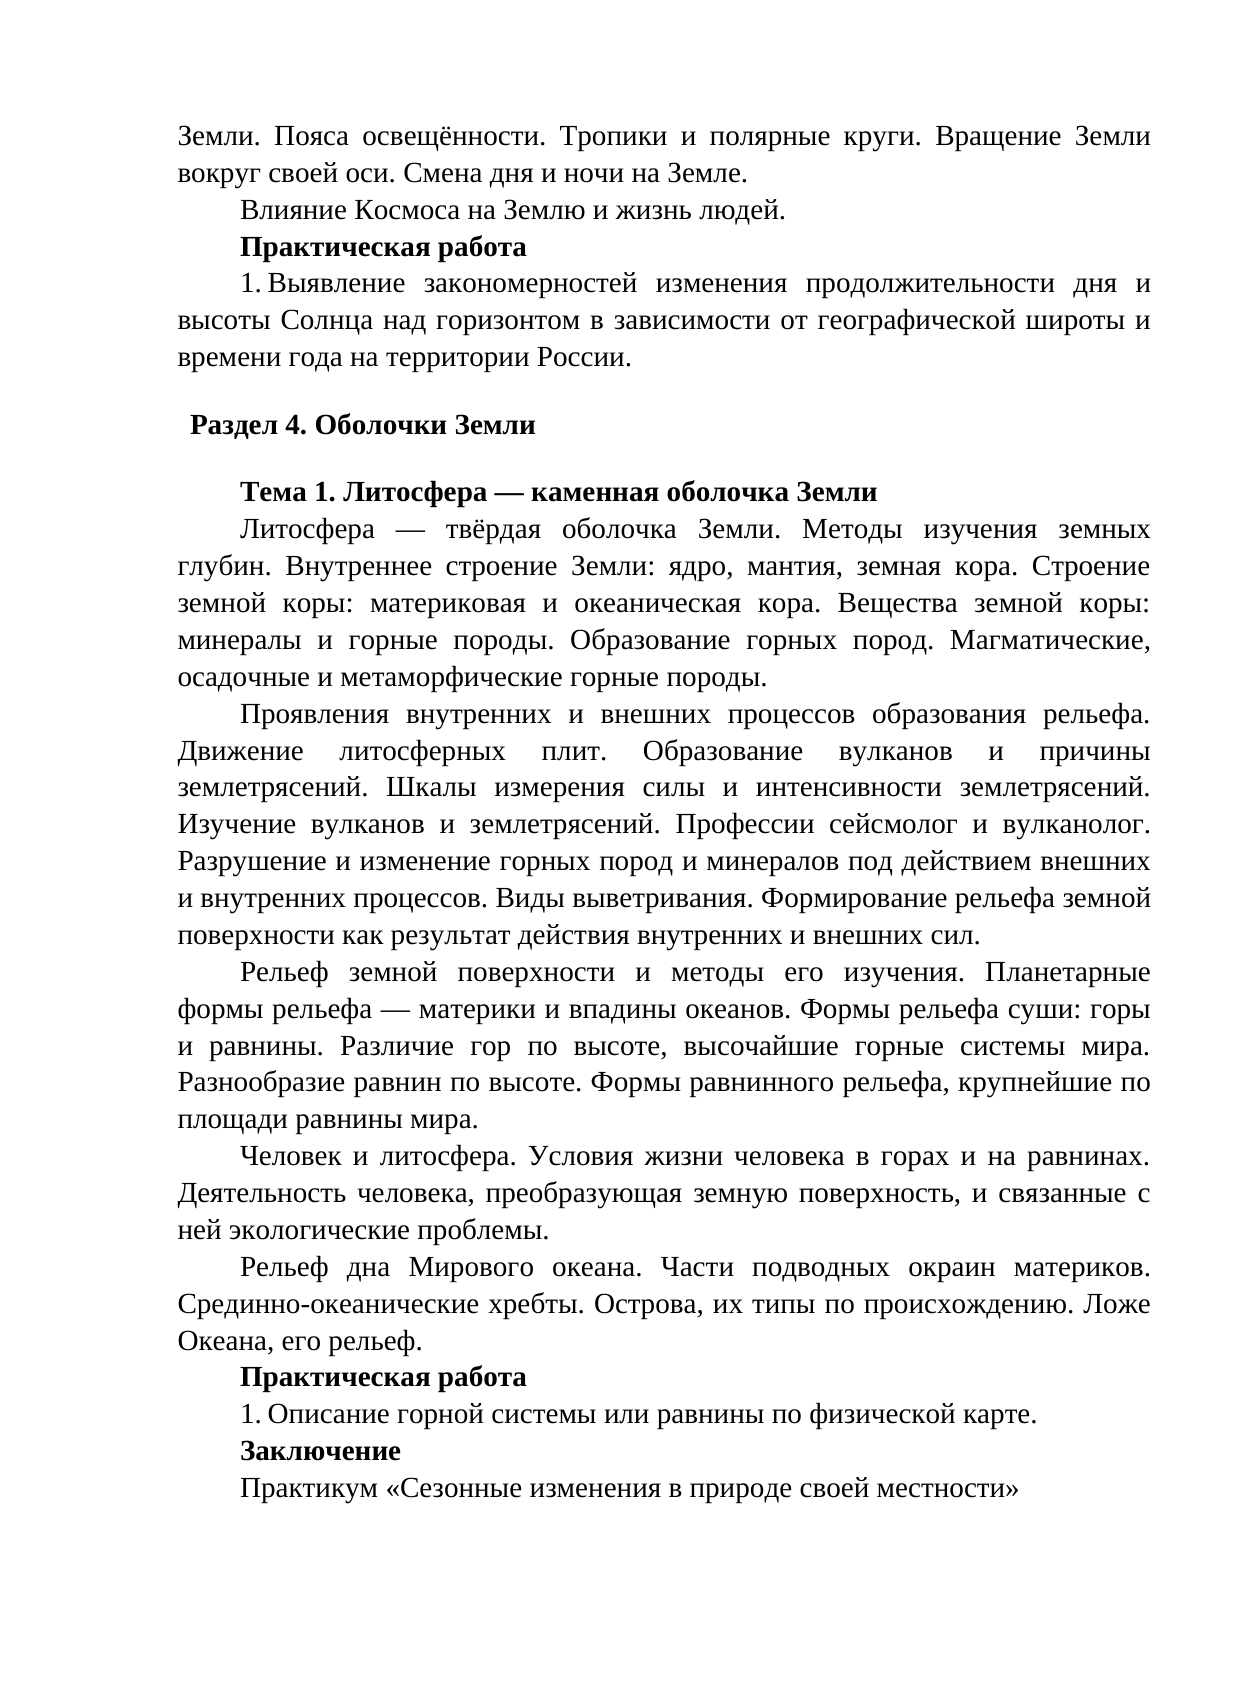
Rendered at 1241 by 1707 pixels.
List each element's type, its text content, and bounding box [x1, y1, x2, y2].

text Практикум «Сезонные изменения в природе своей местности» [177, 1470, 1152, 1504]
text Рельеф дна Мирового океана. Части подводных окраин материков. Срединно-океанические хребты. Острова, их типы по происхождению. Ложе Океана, его рельеф. [177, 1249, 1152, 1356]
text Заключение [177, 1433, 1152, 1467]
text Человек и литосфера. Условия жизни человека в горах и на равнинах. Деятельность человека, преобразующая земную поверхность, и связанные с ней экологические проблемы. [177, 1138, 1152, 1246]
text Проявления внутренних и внешних процессов образования рельефа. Движение литосферных плит. Образование вулканов и причины землетрясений. Шкалы измерения силы и интенсивности землетрясений. Изучение вулканов и землетрясений. Профессии сейсмолог и вулканолог. Разрушение и изменение горных пород и минералов под действием внешних и внутренних процессов. Виды выветривания. Формирование рельефа земной поверхности как результат действия внутренних и внешних сил. [177, 696, 1152, 951]
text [177, 118, 1152, 188]
text Раздел 4. Оболочки Земли [190, 407, 1152, 441]
text Литосфера — твёрдая оболочка Земли. Методы изучения земных глубин. Внутреннее строение Земли: ядро, мантия, земная кора. Строение земной коры: материковая и океаническая кора. Вещества земной коры: минералы и горные породы. Образование горных пород. Магматические, осадочные и метаморфические горные породы. [177, 511, 1152, 692]
text Практическая работа [177, 1359, 1152, 1393]
text Влияние Космоса на Землю и жизнь людей. [177, 192, 1152, 225]
text Тема 1. Литосфера — каменная оболочка Земли [177, 474, 1152, 508]
text 1. Описание горной системы или равнины по физической карте. [177, 1396, 1152, 1430]
text Практическая работа [177, 229, 1152, 262]
text Рельеф земной поверхности и методы его изучения. Планетарные формы рельефа — материки и впадины океанов. Формы рельефа суши: горы и равнины. Различие гор по высоте, высочайшие горные системы мира. Разнообразие равнин по высоте. Формы равнинного рельефа, крупнейшие по площади равнины мира. [177, 954, 1152, 1135]
text 1. Выявление закономерностей изменения продолжительности дня и высоты Солнца над горизонтом в зависимости от географической широты и времени года на территории России. [177, 266, 1152, 373]
